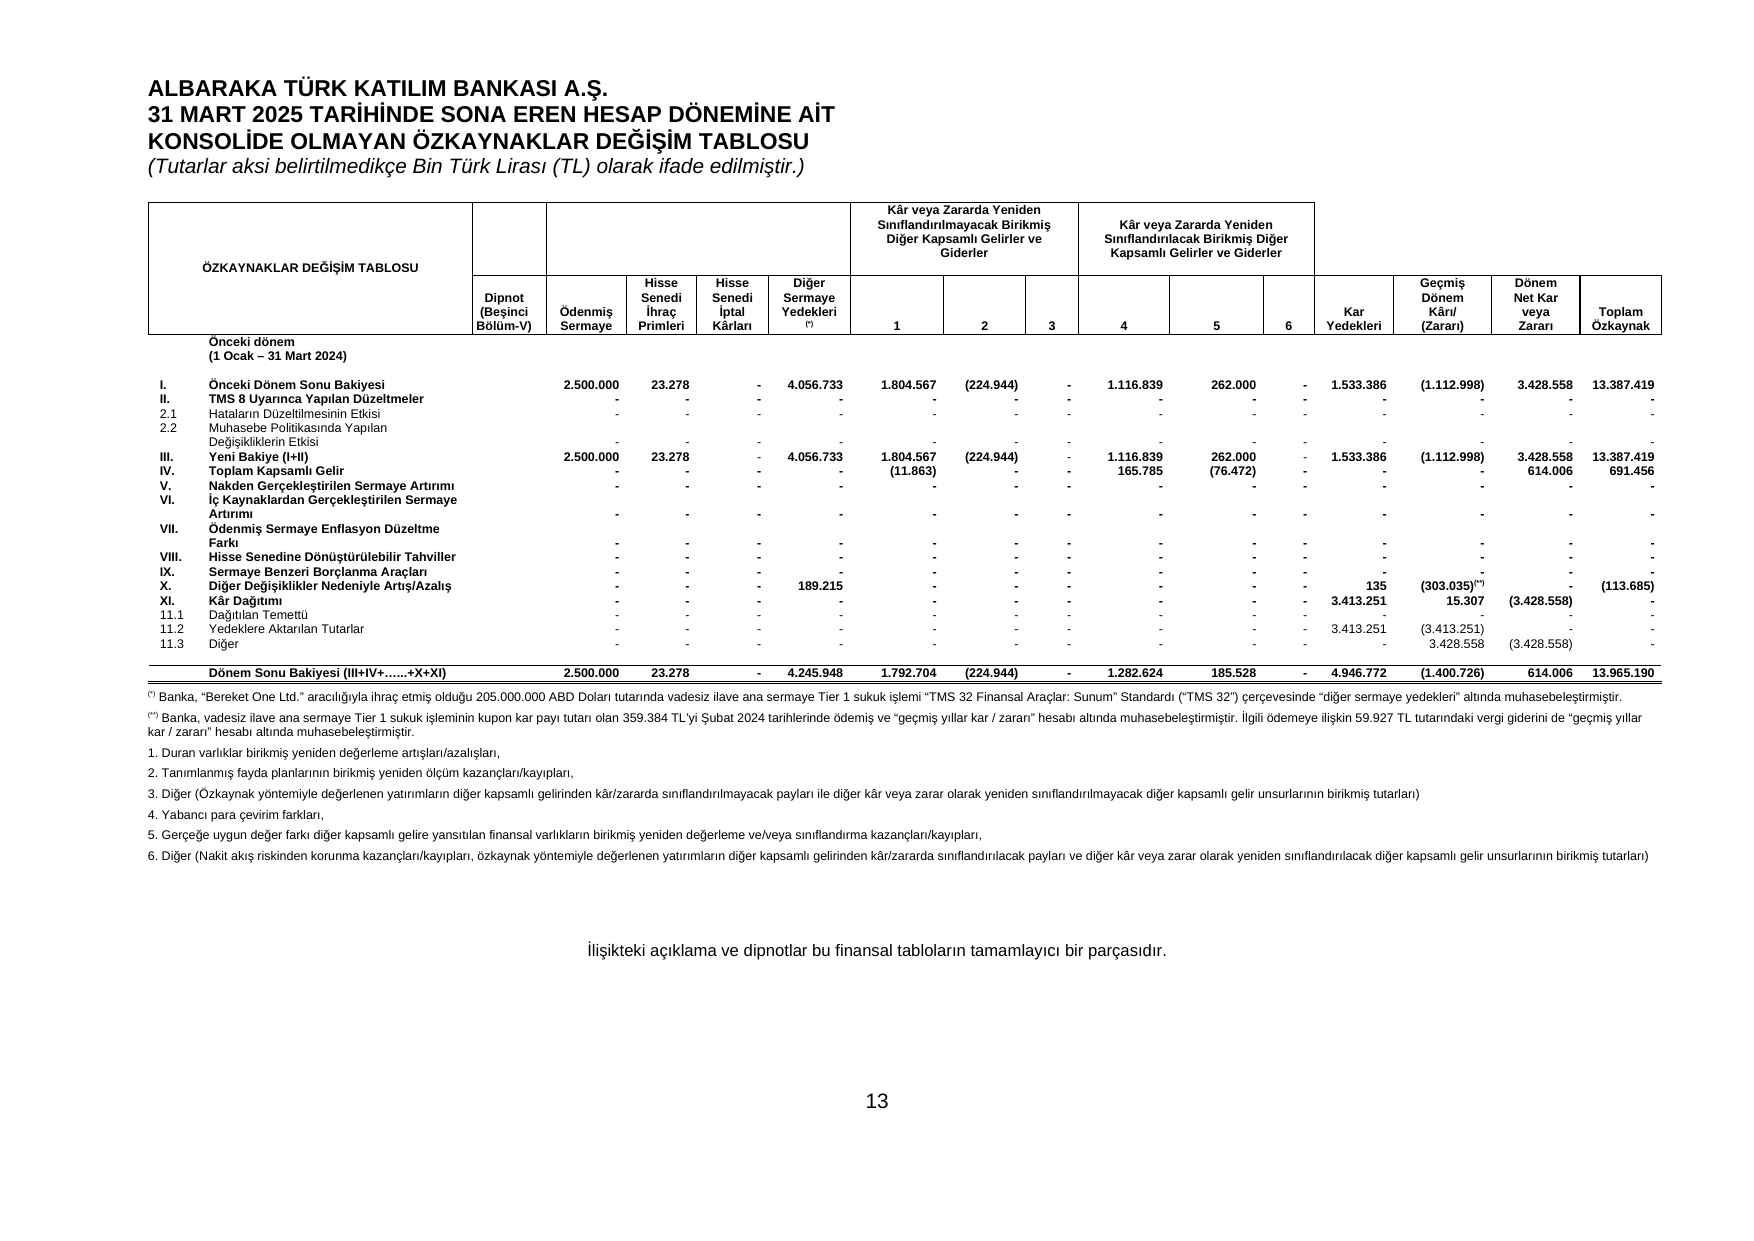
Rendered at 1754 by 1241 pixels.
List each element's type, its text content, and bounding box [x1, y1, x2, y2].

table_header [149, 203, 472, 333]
text 6. Diğer (Nakit akış riskinden korunma kazançları/kayıpları, özkaynak yöntemiyle değerlenen yatırımların diğer kapsamlı gelirinden kâr/zararda sınıflandırılacak payları ve diğer kâr veya zarar olarak yeniden sınıflandırılacak diğer kapsamlı gelir unsurlarının birikmiş tutarları) [148, 849, 1654, 863]
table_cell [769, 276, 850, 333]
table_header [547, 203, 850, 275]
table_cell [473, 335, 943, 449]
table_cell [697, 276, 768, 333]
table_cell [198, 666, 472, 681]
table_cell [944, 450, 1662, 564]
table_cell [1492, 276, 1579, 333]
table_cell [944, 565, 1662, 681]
text 2. Tanımlanmış fayda planlarının birikmiş yeniden ölçüm kazançları/kayıpları, [148, 766, 1606, 781]
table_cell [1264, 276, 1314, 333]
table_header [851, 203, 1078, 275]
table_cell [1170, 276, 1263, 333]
text 1. Duran varlıklar birikmiş yeniden değerleme artışları/azalışları, [148, 746, 1606, 760]
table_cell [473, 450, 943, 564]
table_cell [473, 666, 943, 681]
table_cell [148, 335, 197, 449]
text 5. Gerçeğe uygun değer farkı diğer kapsamlı gelire yansıtılan finansal varlıkların birikmiş yeniden değerleme ve/veya sınıflandırma kazançları/kayıpları, [148, 828, 1606, 842]
text 4. Yabancı para çevirim farkları, [148, 807, 1606, 822]
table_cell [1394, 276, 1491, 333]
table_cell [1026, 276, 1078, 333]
text İlişikteki açıklama ve dipnotlar bu finansal tabloların tamamlayıcı bir parçasıdır. [148, 941, 1606, 960]
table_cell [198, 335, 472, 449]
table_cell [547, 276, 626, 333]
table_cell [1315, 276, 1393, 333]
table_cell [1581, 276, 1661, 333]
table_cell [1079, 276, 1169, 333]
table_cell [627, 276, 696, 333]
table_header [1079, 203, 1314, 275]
text (**) Banka, vadesiz ilave ana sermaye Tier 1 sukuk işleminin kupon kar payı tutarı olan 359.384 TL’yi Şubat 2024 tarihlerinde ödemiş ve “geçmiş yıllar kar / zararı” hesabı altında muhasebeleştirmiştir. İlgili ödemeye ilişkin 59.927 TL tutarındaki vergi giderini de “geçmiş yıllar kar / zararı” hesabı altında muhasebeleştirmiştir. [148, 711, 1654, 739]
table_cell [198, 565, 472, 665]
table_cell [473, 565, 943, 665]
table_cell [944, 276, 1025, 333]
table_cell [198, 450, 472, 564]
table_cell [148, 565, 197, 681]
text 3. Diğer (Özkaynak yöntemiyle değerlenen yatırımların diğer kapsamlı gelirinden kâr/zararda sınıflandırılmayacak payları ile diğer kâr veya zarar olarak yeniden sınıflandırılmayacak diğer kapsamlı gelir unsurlarının birikmiş tutarları) [148, 787, 1606, 801]
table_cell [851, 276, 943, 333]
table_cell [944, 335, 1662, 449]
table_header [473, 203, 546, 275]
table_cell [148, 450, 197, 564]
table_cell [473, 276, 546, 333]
text (*) Banka, “Bereket One Ltd.” aracılığıyla ihraç etmiş olduğu 205.000.000 ABD Doları tutarında vadesiz ilave ana sermaye Tier 1 sukuk işlemi “TMS 32 Finansal Araçlar: Sunum” Standardı (“TMS 32”) çerçevesinde “diğer sermaye yedekleri” altında muhasebeleştirmiştir. [148, 690, 1654, 704]
